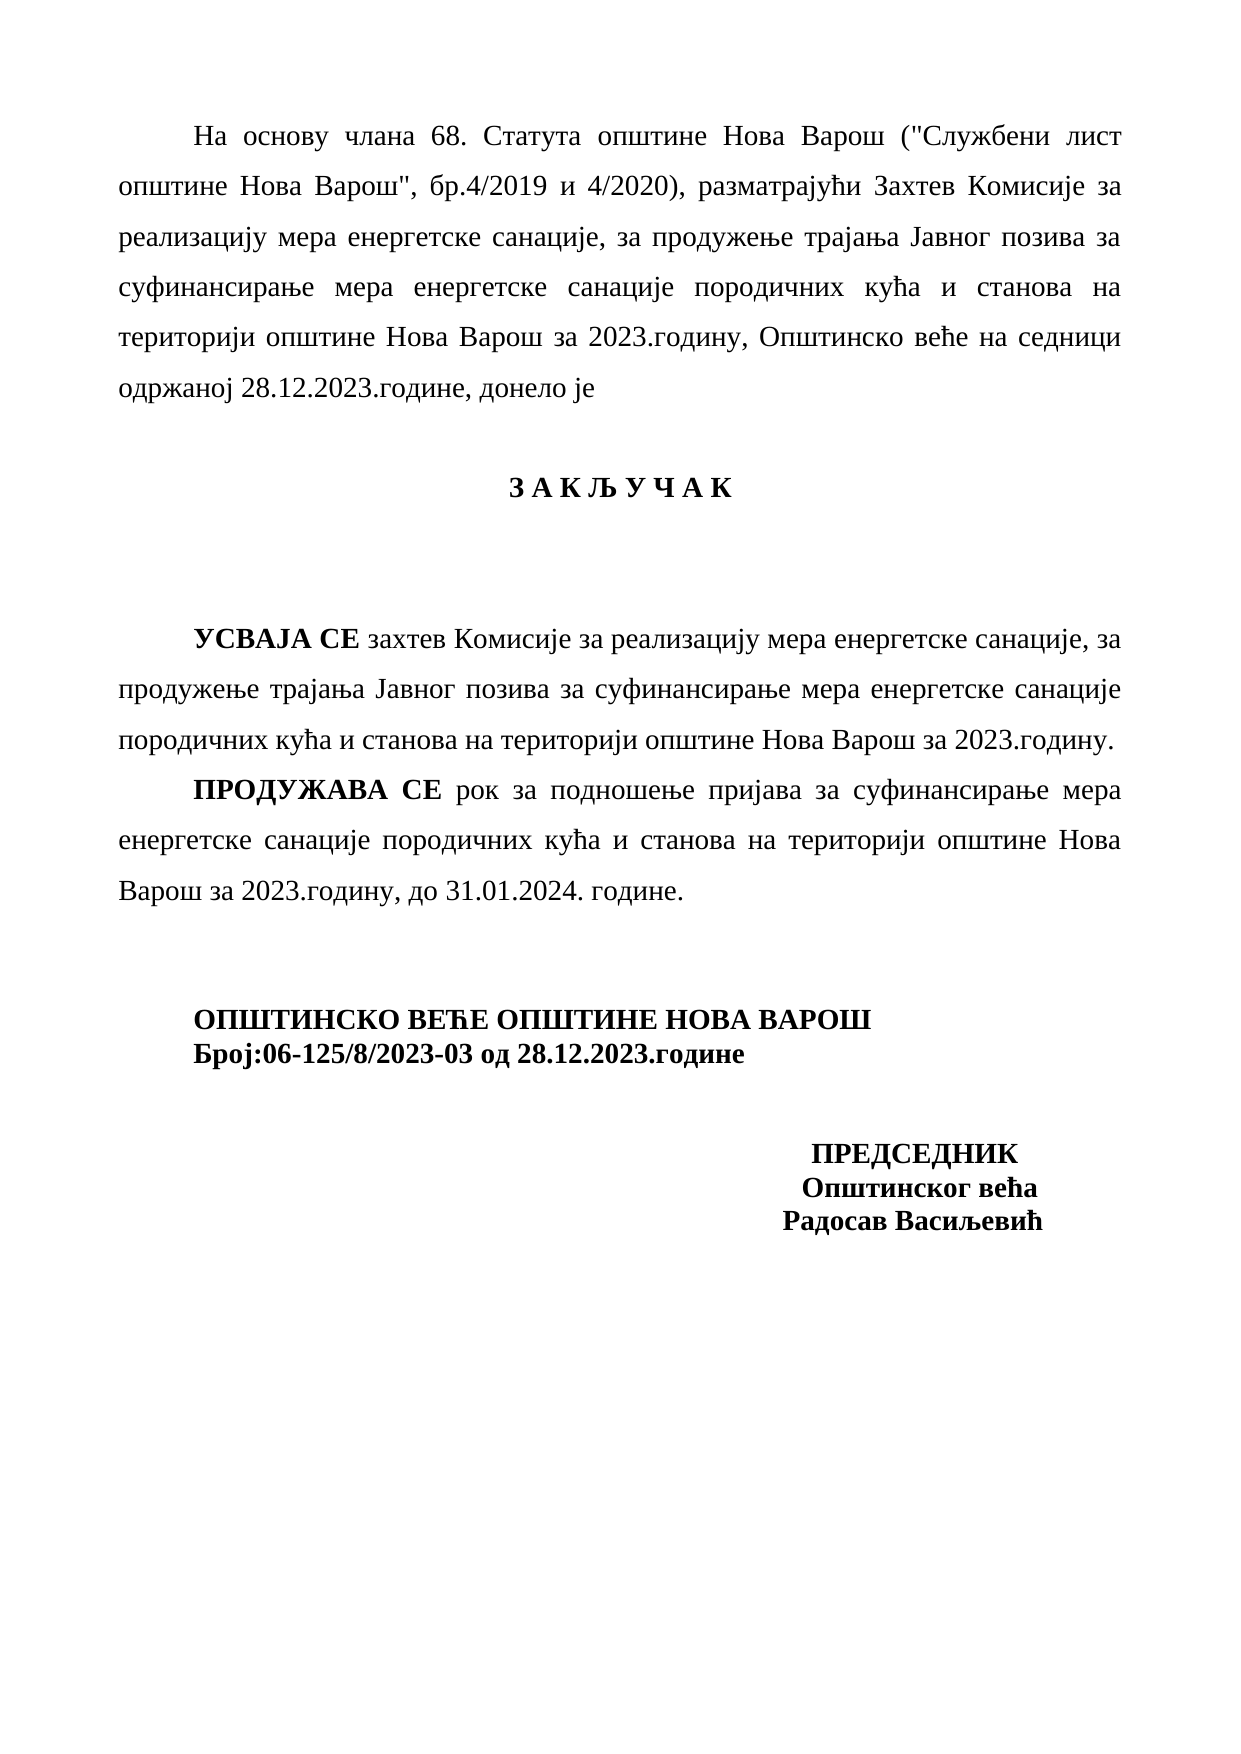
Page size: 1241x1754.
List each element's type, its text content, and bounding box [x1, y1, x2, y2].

text Број:06-125/8/2023-03 од 28.12.2023.године [118, 1036, 1122, 1069]
text ОПШТИНСКО ВЕЋЕ ОПШТИНЕ НОВА ВАРОШ [118, 1002, 1122, 1036]
text ПРЕДСЕДНИК [782, 1136, 1122, 1170]
text На основу члана 68. Статута општине Нова Варош ("Службени лист општине Нова Варош", бр.4/2019 и 4/2020), разматрајући Захтев Комисије за реализацију мера енергетске санације, за продужење трајања Јавног позива за суфинансирање мера енергетске санације породичних кућа и станова на територији општине Нова Варош за 2023.годину, Општинско веће на седници одржаној 28.12.2023.године, донело је [118, 118, 1122, 403]
text Радосав Васиљевић [6, 1203, 1122, 1237]
text Општинског већа [456, 1170, 1122, 1203]
text З А К Љ У Ч А К [118, 470, 1122, 504]
text УСВАЈА СЕ захтев Комисије за реализацију мера енергетске санације, за продужење трајања Јавног позива за суфинансирање мера енергетске санације породичних кућа и станова на територији општине Нова Варош за 2023.годину. [118, 621, 1122, 755]
text ПРОДУЖАВА СЕ рок за подношење пријава за суфинансирање мера енергетске санације породичних кућа и станова на територији општине Нова Варош за 2023.годину, до 31.01.2024. године. [118, 772, 1122, 906]
